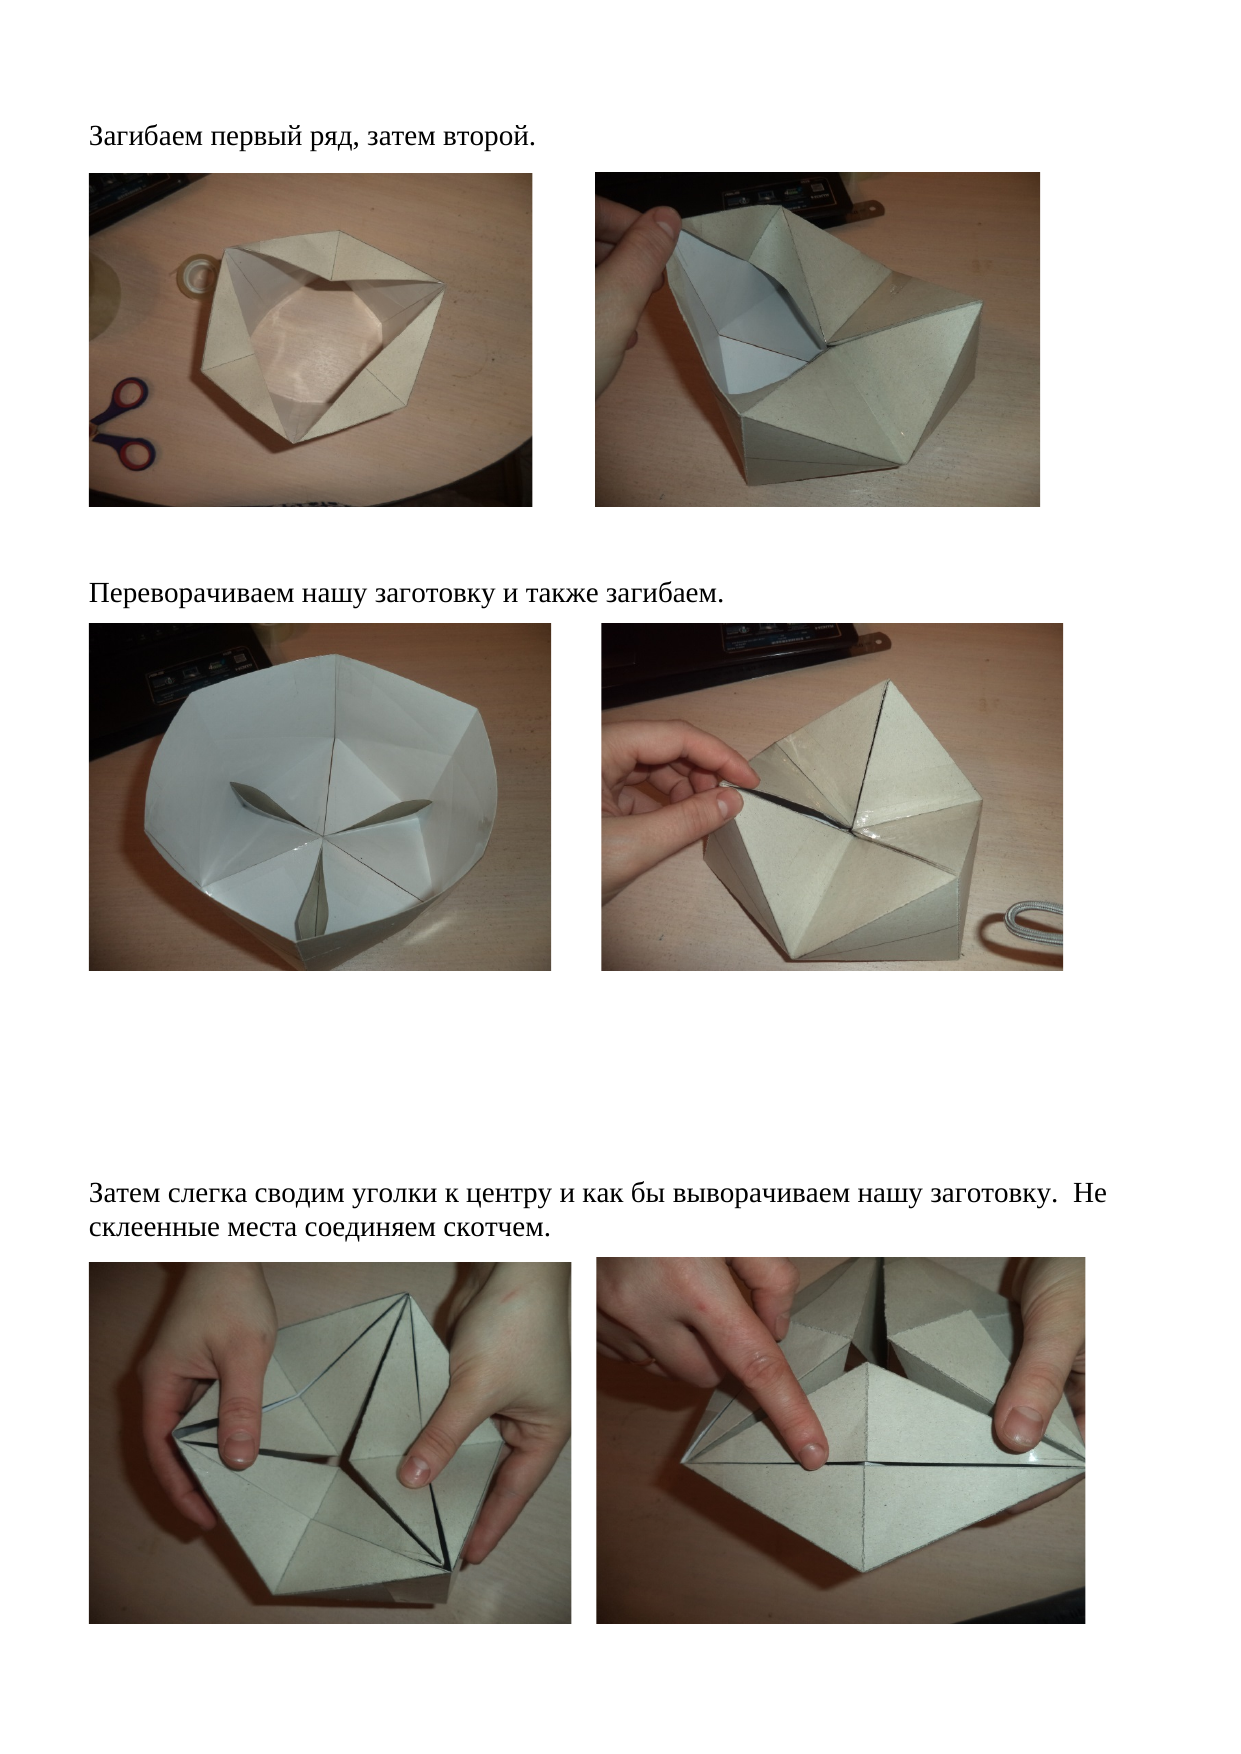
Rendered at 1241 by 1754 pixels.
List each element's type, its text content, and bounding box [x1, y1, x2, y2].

picture [88, 623, 552, 971]
text Переворачиваем нашу заготовку и также загибаем. [89, 575, 1196, 608]
text Загибаем первый ряд, затем второй. [89, 118, 1196, 152]
picture [601, 623, 1064, 971]
picture [596, 1257, 1086, 1624]
picture [88, 173, 533, 507]
text Затем слегка сводим уголки к центру и как бы выворачиваем нашу заготовку. Не склеенные места соединяем скотчем. [89, 1175, 1196, 1242]
picture [595, 172, 1041, 507]
picture [88, 1262, 572, 1624]
